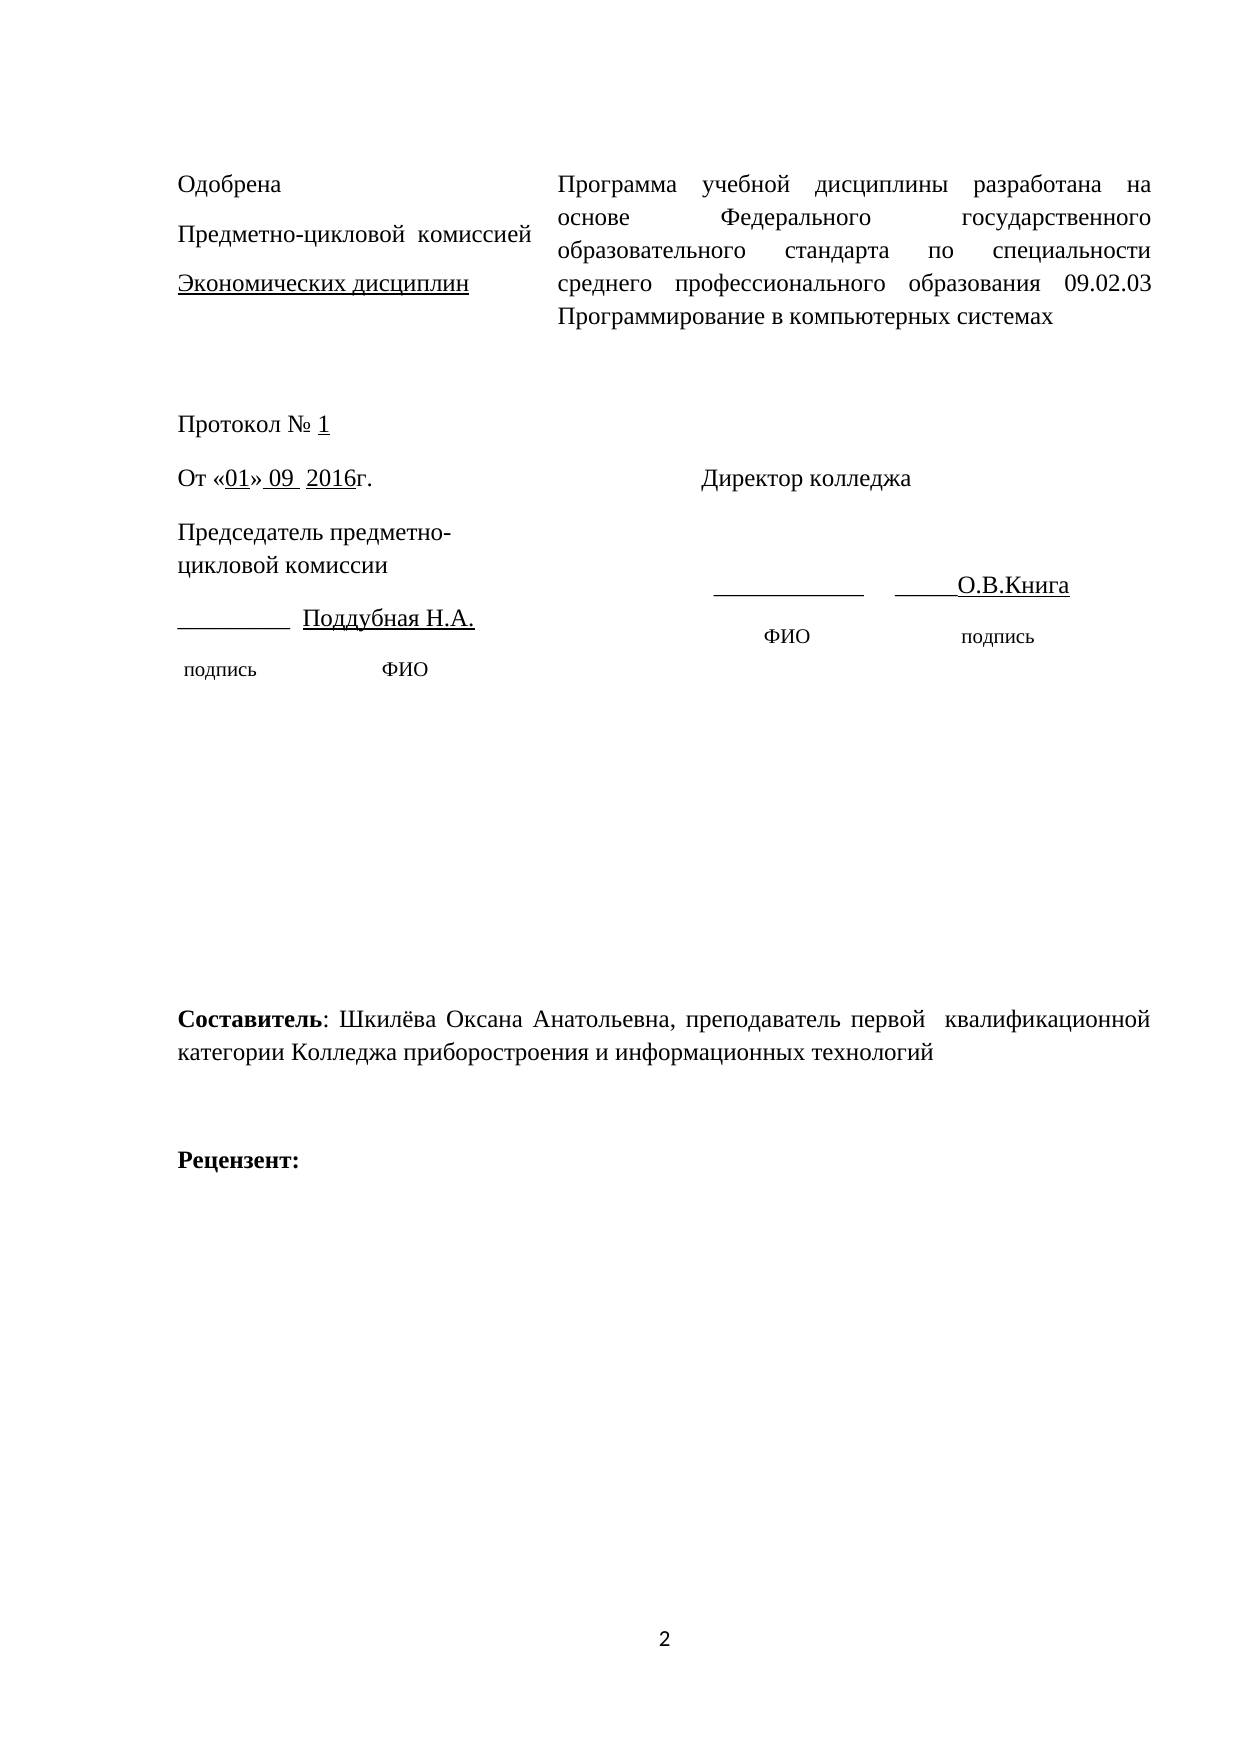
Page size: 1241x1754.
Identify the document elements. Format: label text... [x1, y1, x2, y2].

text Составитель: Шкилёва Оксана Анатольевна, преподаватель первой квалификационной категории Колледжа приборостроения и информационных технологий [177, 1004, 1152, 1066]
table_header Одобрена Предметно-цикловой комиссией Экономических дисциплин [166, 169, 546, 409]
text Рецензент: [177, 1145, 1152, 1174]
table_header Программа учебной дисциплины разработана на основе Федерального государственного образовательного стандарта по специальности среднего профессионального образования 09.02.03 Программирование в компьютерных системах [546, 169, 1163, 409]
table_cell Протокол № 1 От «01» 09 2016г. Председатель предметно-цикловой комиссии _________ Поддубная Н.А. подпись ФИО [166, 409, 546, 706]
table_cell Директор колледжа ____________ _____О.В.Книга ФИО подпись [546, 409, 1163, 706]
